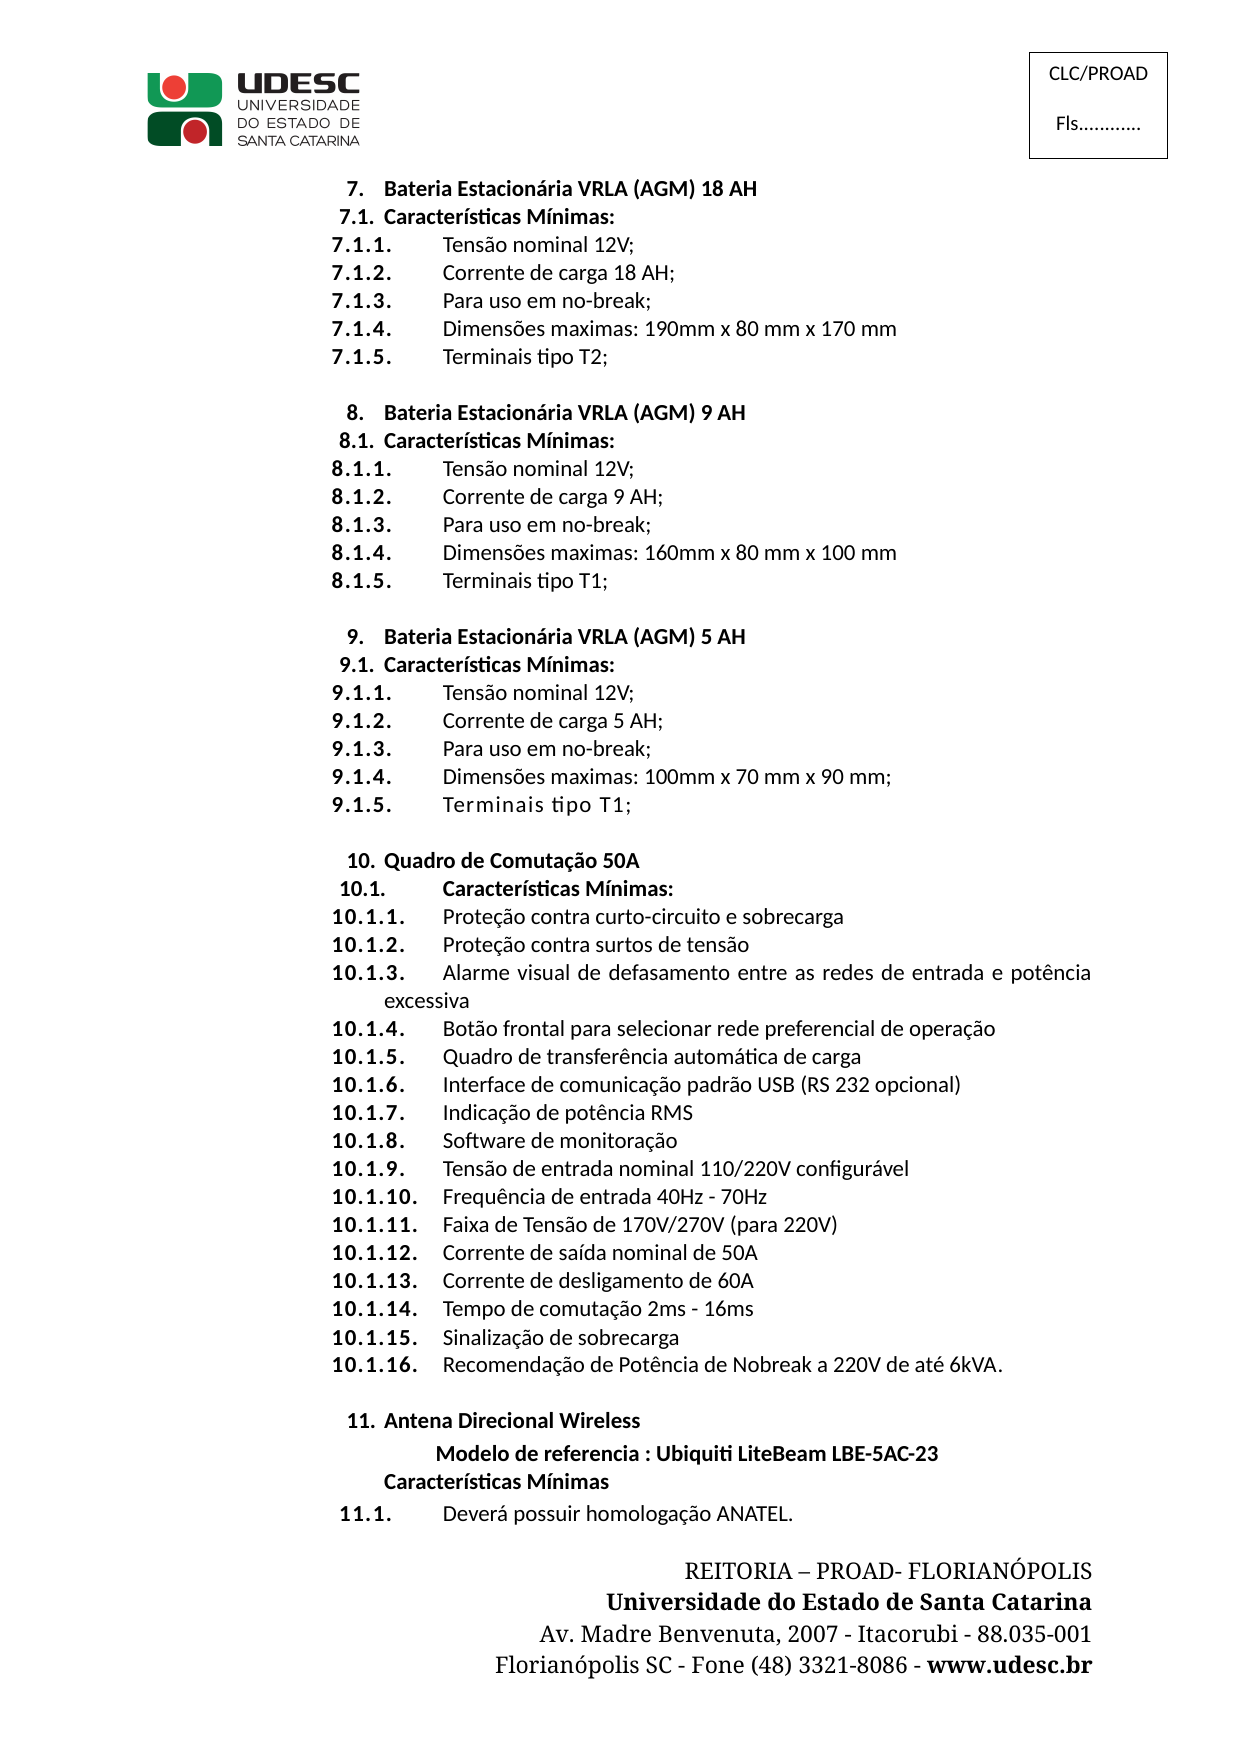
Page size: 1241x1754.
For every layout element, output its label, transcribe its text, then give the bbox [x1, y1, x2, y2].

list Recomendação de Potência de Nobreak a 220V de até 6kVA. [331, 1351, 1092, 1379]
list Quadro de transferência automática de carga [331, 1042, 1092, 1070]
list Software de monitoração [331, 1126, 1092, 1154]
list Quadro de Comutação 50A [346, 846, 1092, 874]
list Bateria Estacionária VRLA (AGM) 9 AH [346, 398, 1092, 426]
list Características Mínimas: [339, 650, 1092, 678]
list Alarme visual de defasamento entre as redes de entrada e potência excessiva [331, 958, 1092, 1014]
list Características Mínimas: [339, 426, 1092, 454]
list Terminais tipo T1; [331, 790, 1092, 818]
list Botão frontal para selecionar rede preferencial de operação [331, 1014, 1092, 1042]
list Corrente de carga 9 AH; [331, 482, 1092, 510]
list Corrente de saída nominal de 50A [331, 1238, 1092, 1267]
list Deverá possuir homologação ANATEL. [339, 1499, 1092, 1527]
list Dimensões maximas: 100mm x 70 mm x 90 mm; [331, 762, 1092, 790]
list Frequência de entrada 40Hz - 70Hz [331, 1182, 1092, 1211]
list Características Mínimas: [339, 874, 1092, 902]
list Tensão nominal 12V; [331, 678, 1092, 706]
list Bateria Estacionária VRLA (AGM) 18 AH [346, 174, 1092, 202]
list Para uso em no-break; [331, 734, 1092, 762]
list Proteção contra surtos de tensão [331, 930, 1092, 958]
picture [147, 73, 360, 146]
list Terminais tipo T2; [331, 342, 1092, 370]
list Tensão nominal 12V; [331, 454, 1092, 482]
list Características Mínimas: [339, 202, 1092, 230]
list Corrente de carga 18 AH; [331, 258, 1092, 286]
list Terminais tipo T1; [331, 566, 1092, 594]
list Faixa de Tensão de 170V/270V (para 220V) [331, 1211, 1092, 1238]
list Corrente de desligamento de 60A [331, 1267, 1092, 1294]
list Proteção contra curto-circuito e sobrecarga [331, 902, 1092, 930]
list Tensão de entrada nominal 110/220V configurável [331, 1154, 1092, 1182]
list Bateria Estacionária VRLA (AGM) 5 AH [346, 622, 1092, 650]
list Modelo de referencia : Ubiquiti LiteBeam LBE-5AC-23 [384, 1439, 1092, 1467]
list Para uso em no-break; [331, 286, 1092, 314]
list Corrente de carga 5 AH; [331, 706, 1092, 734]
list Dimensões maximas: 160mm x 80 mm x 100 mm [331, 538, 1092, 566]
list Para uso em no-break; [331, 510, 1092, 538]
list Tensão nominal 12V; [331, 230, 1092, 258]
list Dimensões maximas: 190mm x 80 mm x 170 mm [331, 314, 1092, 342]
list Tempo de comutação 2ms - 16ms [331, 1294, 1092, 1323]
list Sinalização de sobrecarga [331, 1323, 1092, 1351]
list Indicação de potência RMS [331, 1098, 1092, 1126]
list Características Mínimas [384, 1467, 1092, 1495]
list Antena Direcional Wireless [346, 1407, 1092, 1435]
list Interface de comunicação padrão USB (RS 232 opcional) [331, 1070, 1092, 1098]
